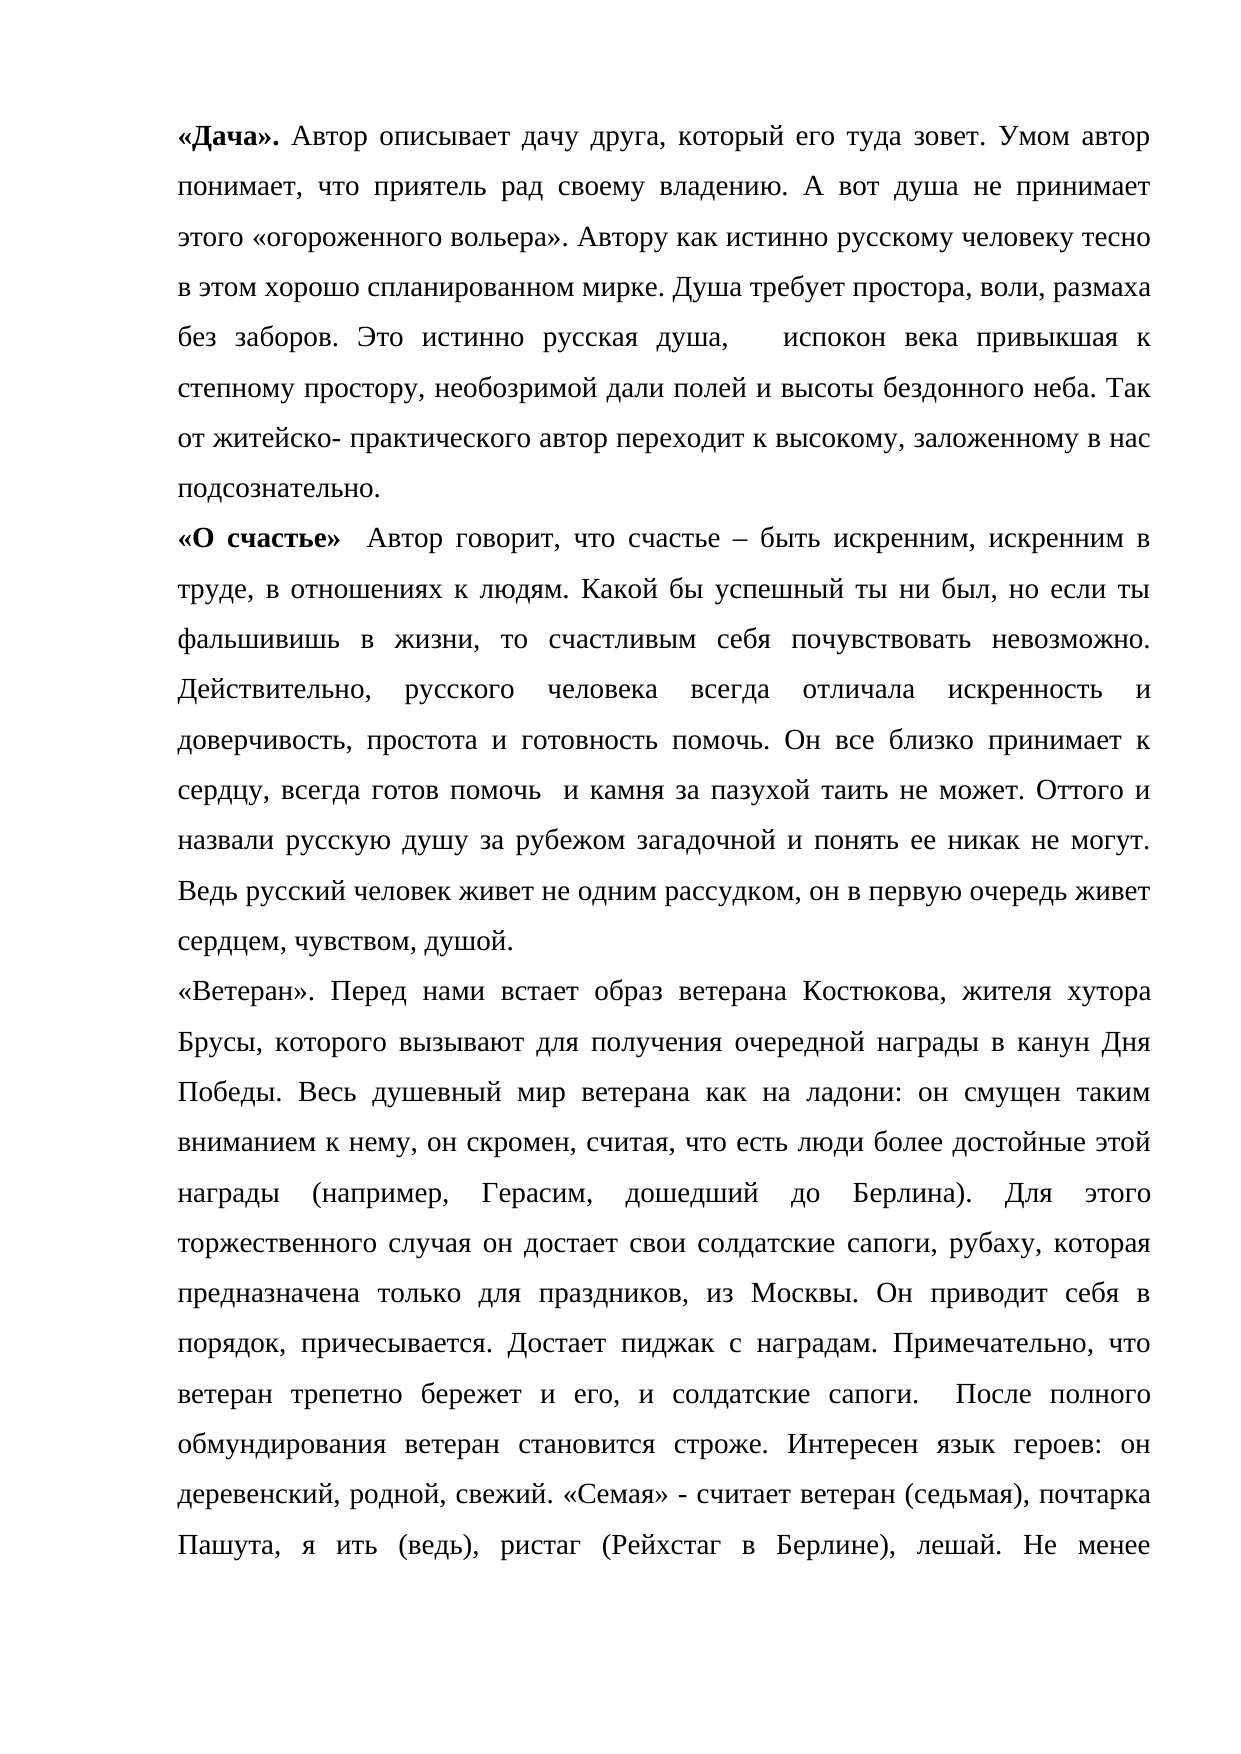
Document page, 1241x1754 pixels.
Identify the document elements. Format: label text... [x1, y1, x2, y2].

text «О счастье» Автор говорит, что счастье – быть искренним, искренним в труде, в отношениях к людям. Какой бы успешный ты ни был, но если ты фальшивишь в жизни, то счастливым себя почувствовать невозможно. Действительно, русского человека всегда отличала искренность и доверчивость, простота и готовность помочь. Он все близко принимает к сердцу, всегда готов помочь и камня за пазухой таить не может. Оттого и назвали русскую душу за рубежом загадочной и понять ее никак не могут. Ведь русский человек живет не одним рассудком, он в первую очередь живет сердцем, чувством, душой. [177, 521, 1152, 957]
text «Дача». Автор описывает дачу друга, который его туда зовет. Умом автор понимает, что приятель рад своему владению. А вот душа не принимает этого «огороженного вольера». Автору как истинно русскому человеку тесно в этом хорошо спланированном мирке. Душа требует простора, воли, размаха без заборов. Это истинно русская душа, испокон века привыкшая к степному простору, необозримой дали полей и высоты бездонного неба. Так от житейско- практического автор переходит к высокому, заложенному в нас подсознательно. [177, 118, 1152, 504]
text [177, 973, 1152, 1560]
